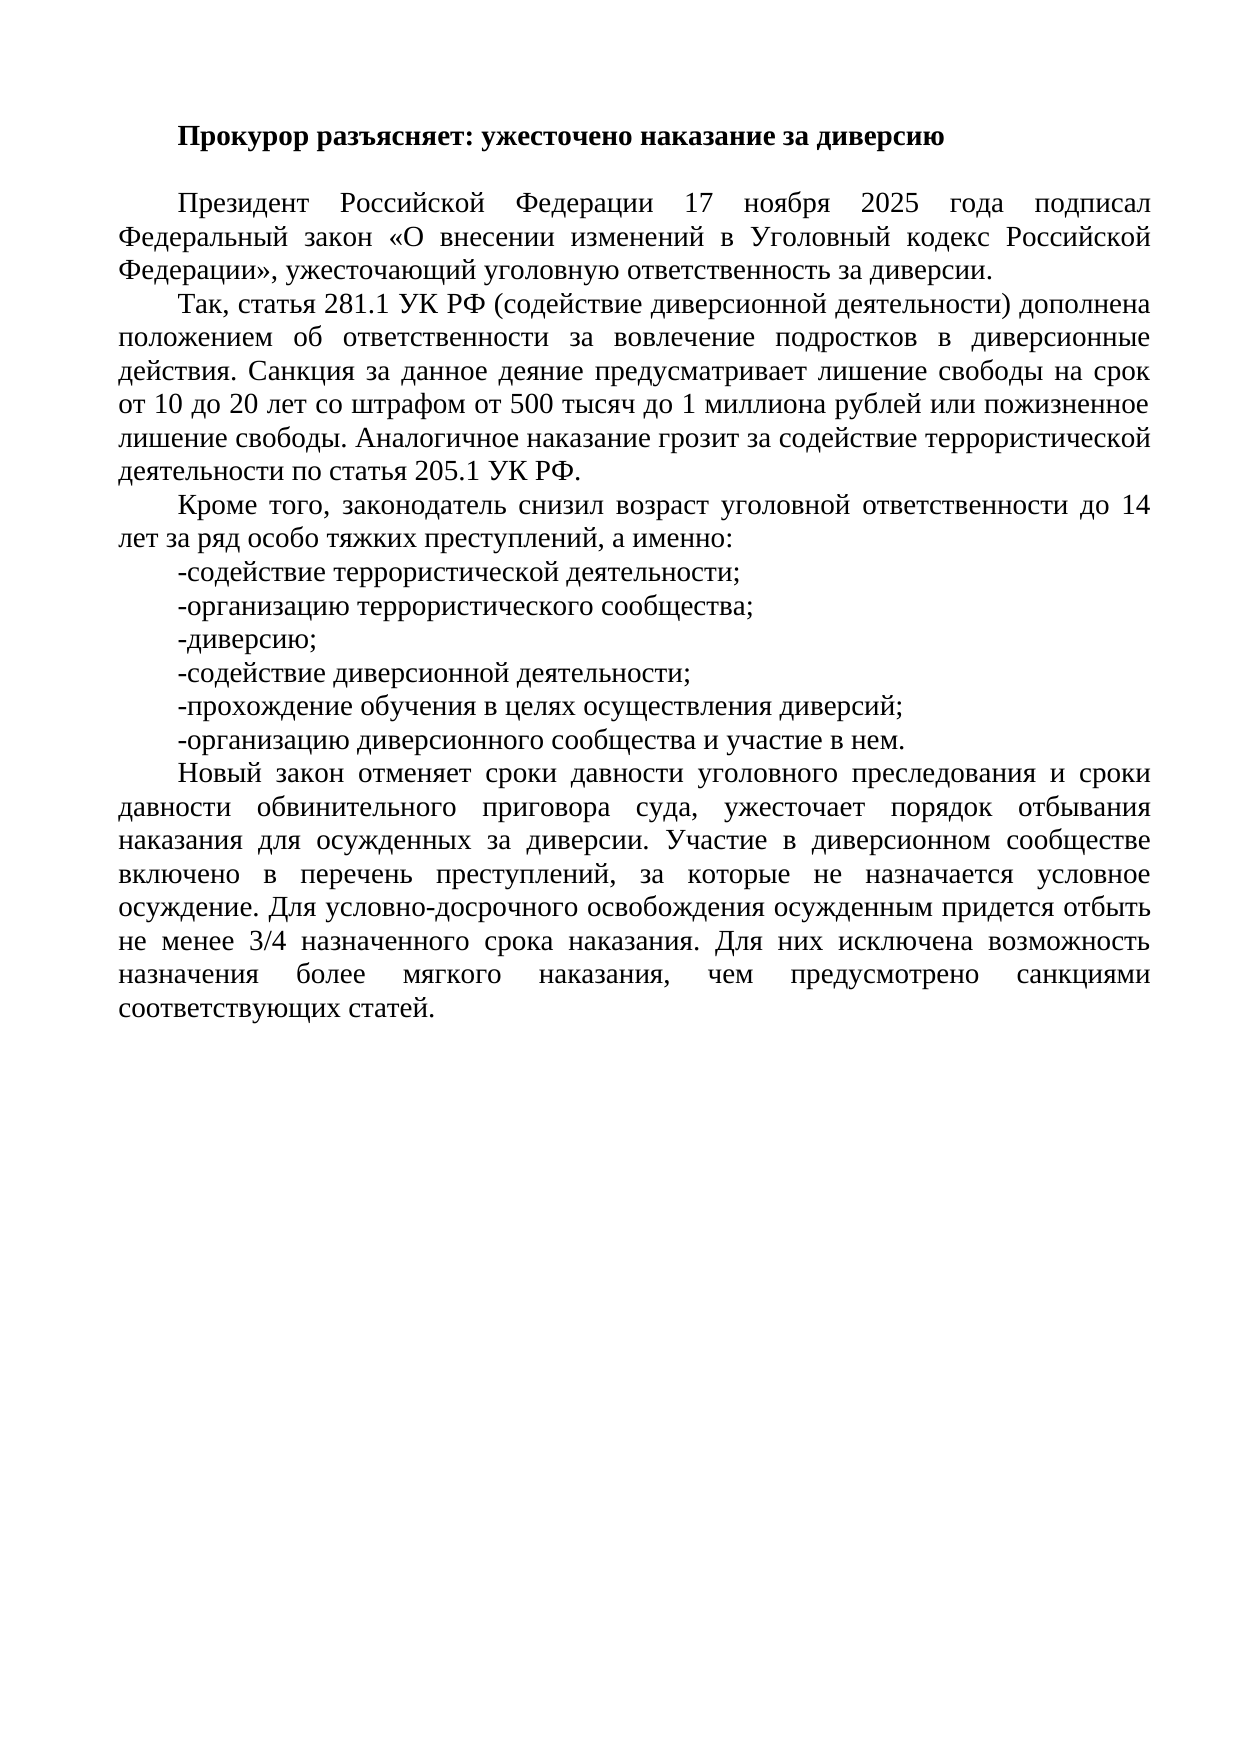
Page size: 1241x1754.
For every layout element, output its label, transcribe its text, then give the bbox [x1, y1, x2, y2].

text Новый закон отменяет сроки давности уголовного преследования и сроки давности обвинительного приговора суда, ужесточает порядок отбывания наказания для осужденных за диверсии. Участие в диверсионном сообществе включено в перечень преступлений, за которые не назначается условное осуждение. Для условно-досрочного освобождения осужденным придется отбыть не менее 3/4 назначенного срока наказания. Для них исключена возможность назначения более мягкого наказания, чем предусмотрено санкциями соответствующих статей. [118, 755, 1152, 1024]
text -организацию диверсионного сообщества и участие в нем. [118, 722, 1152, 755]
text -прохождение обучения в целях осуществления диверсий; [118, 688, 1152, 722]
text -содействие террористической деятельности; [118, 554, 1152, 588]
text Кроме того, законодатель снизил возраст уголовной ответственности до 14 лет за ряд особо тяжких преступлений, а именно: [118, 487, 1152, 554]
text Прокурор разъясняет: ужесточено наказание за диверсию [118, 118, 1152, 152]
text Президент Российской Федерации 17 ноября 2025 года подписал Федеральный закон «О внесении изменений в Уголовный кодекс Российской Федерации», ужесточающий уголовную ответственность за диверсии. [118, 185, 1152, 286]
text Так, статья 281.1 УК РФ (содействие диверсионной деятельности) дополнена положением об ответственности за вовлечение подростков в диверсионные действия. Санкция за данное деяние предусматривает лишение свободы на срок от 10 до 20 лет со штрафом от 500 тысяч до 1 миллиона рублей или пожизненное лишение свободы. Аналогичное наказание грозит за содействие террористической деятельности по статья 205.1 УК РФ. [118, 286, 1152, 487]
text -организацию террористического сообщества; [118, 588, 1152, 621]
text -диверсию; [118, 621, 1152, 655]
text -содействие диверсионной деятельности; [118, 655, 1152, 688]
